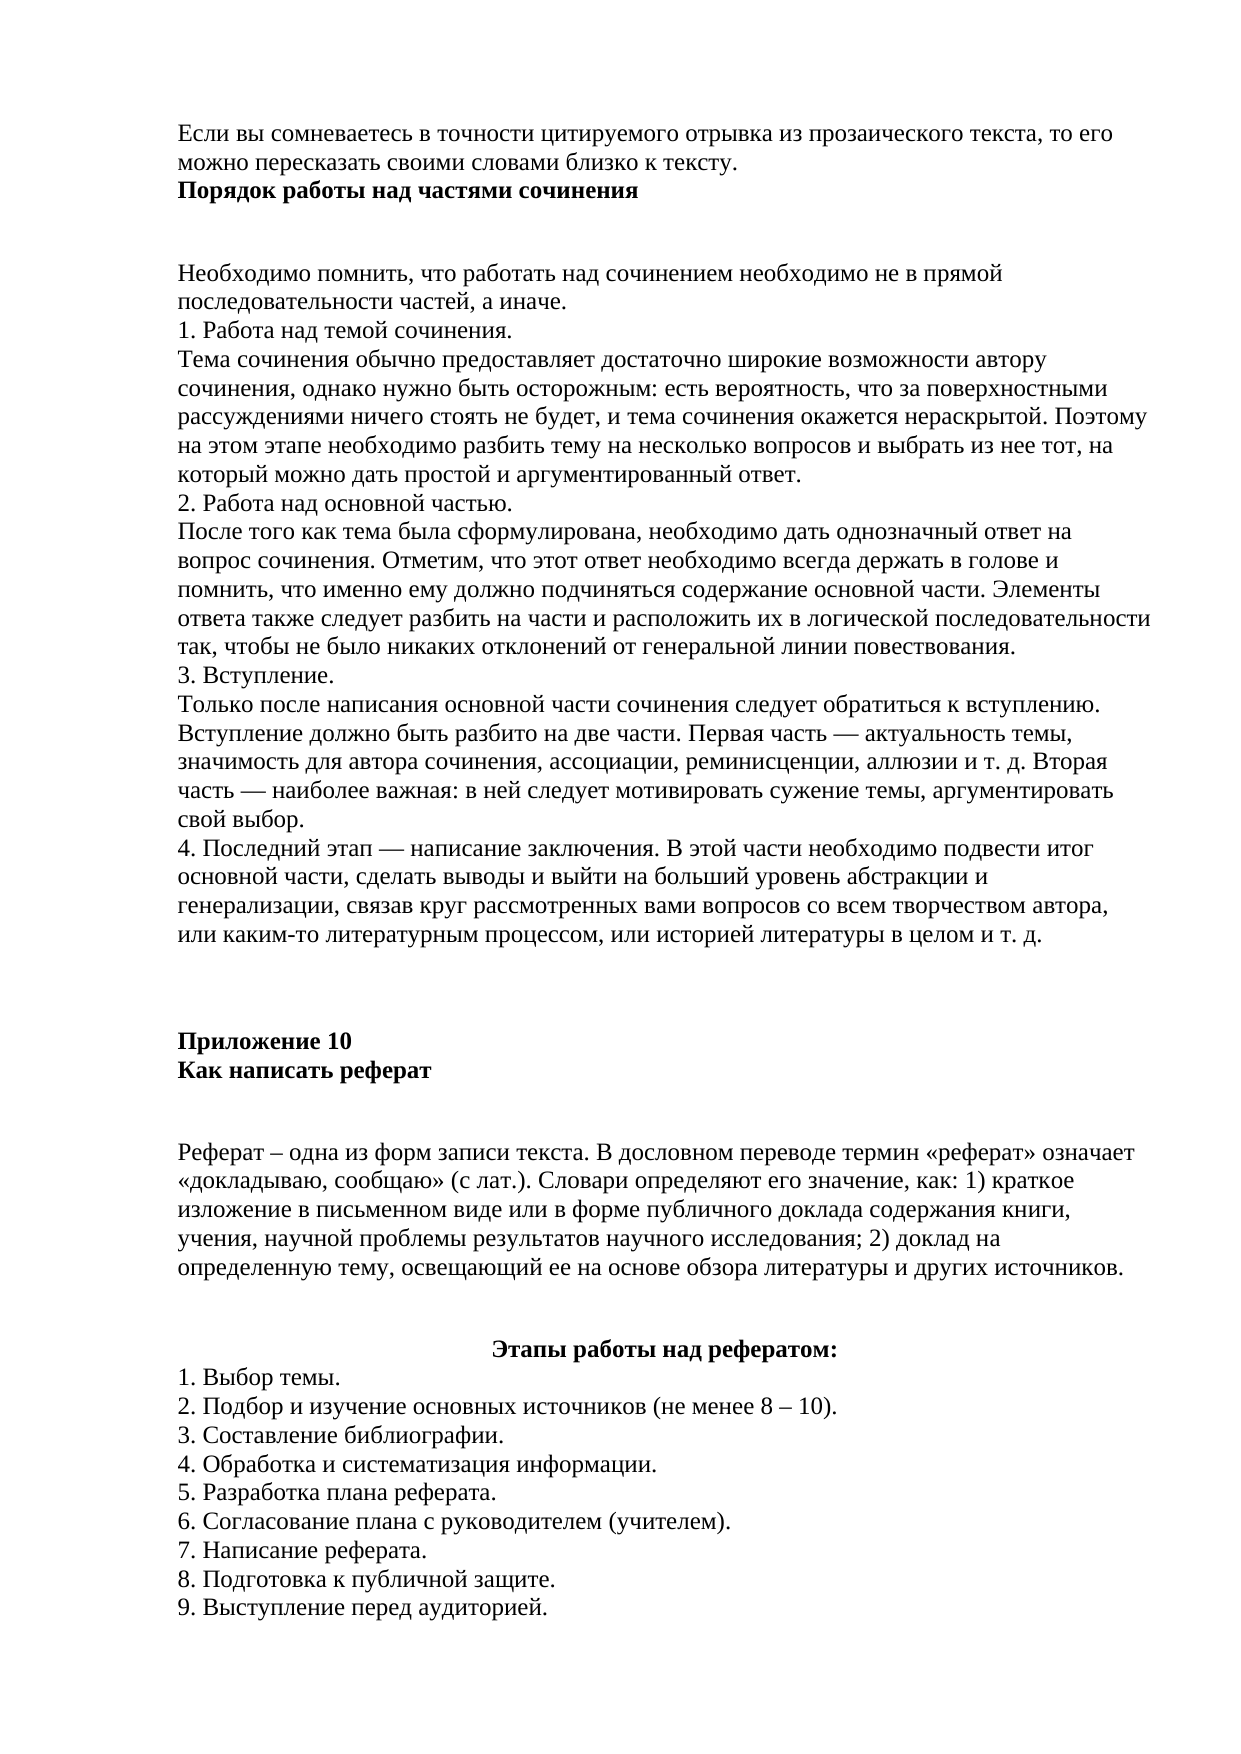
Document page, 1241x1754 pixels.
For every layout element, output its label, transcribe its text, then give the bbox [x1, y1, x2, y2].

text 1. Выбор темы. [177, 1362, 1152, 1391]
text 3. Составление библиографии. [177, 1420, 1152, 1449]
text После того как тема была сформулирована, необходимо дать однозначный ответ на вопрос сочинения. Отметим, что этот ответ необходимо всегда держать в голове и помнить, что именно ему должно подчиняться содержание основной части. Элементы ответа также следует разбить на части и расположить их в логической последовательности так, чтобы не было никаких отклонений от генеральной линии повествования. [177, 516, 1152, 660]
text 2. Работа над основной частью. [177, 488, 1152, 516]
text 8. Подготовка к публичной защите. [177, 1564, 1152, 1592]
text Этапы работы над рефератом: [177, 1334, 1152, 1362]
text Реферат – одна из форм записи текста. В дословном переводе термин «реферат» означает «докладываю, сообщаю» (с лат.). Словари определяют его значение, как: 1) краткое изложение в письменном виде или в форме публичного доклада содержания книги, учения, научной проблемы результатов научного исследования; 2) доклад на определенную тему, освещающий ее на основе обзора литературы и других источников. [177, 1137, 1152, 1281]
text 6. Согласование плана с руководителем (учителем). [177, 1506, 1152, 1535]
text Только после написания основной части сочинения следует обратиться к вступлению. Вступление должно быть разбито на две части. Первая часть — актуальность темы, значимость для автора сочинения, ассоциации, реминисценции, аллюзии и т. д. Вторая часть — наиболее важная: в ней следует мотивировать сужение темы, аргументировать свой выбор. [177, 689, 1152, 833]
text 4. Последний этап — написание заключения. В этой части необходимо подвести итог основной части, сделать выводы и выйти на больший уровень абстракции и генерализации, связав круг рассмотренных вами вопросов со всем творчеством автора, или каким-то литературным процессом, или историей литературы в целом и т. д. [177, 833, 1152, 948]
text 3. Вступление. [177, 660, 1152, 689]
text 9. Выступление перед аудиторией. [177, 1592, 1152, 1621]
text 5. Разработка плана реферата. [177, 1477, 1152, 1506]
text 2. Подбор и изучение основных источников (не менее 8 – 10). [177, 1391, 1152, 1420]
text Если вы сомневаетесь в точности цитируемого отрывка из прозаического текста, то его можно пересказать своими словами близко к тексту. [177, 118, 1152, 176]
text 7. Написание реферата. [177, 1535, 1152, 1564]
text 4. Обработка и систематизация информации. [177, 1449, 1152, 1477]
text Порядок работы над частями сочинения [177, 176, 1152, 204]
text 1. Работа над темой сочинения. [177, 315, 1152, 344]
text Как написать реферат [177, 1055, 1152, 1083]
text Приложение 10 [177, 1001, 1152, 1055]
text Тема сочинения обычно предоставляет достаточно широкие возможности автору сочинения, однако нужно быть осторожным: есть вероятность, что за поверхностными рассуждениями ничего стоять не будет, и тема сочинения окажется нераскрытой. Поэтому на этом этапе необходимо разбить тему на несколько вопросов и выбрать из нее тот, на который можно дать простой и аргументированный ответ. [177, 344, 1152, 488]
text Необходимо помнить, что работать над сочинением необходимо не в прямой последовательности частей, а иначе. [177, 258, 1152, 315]
